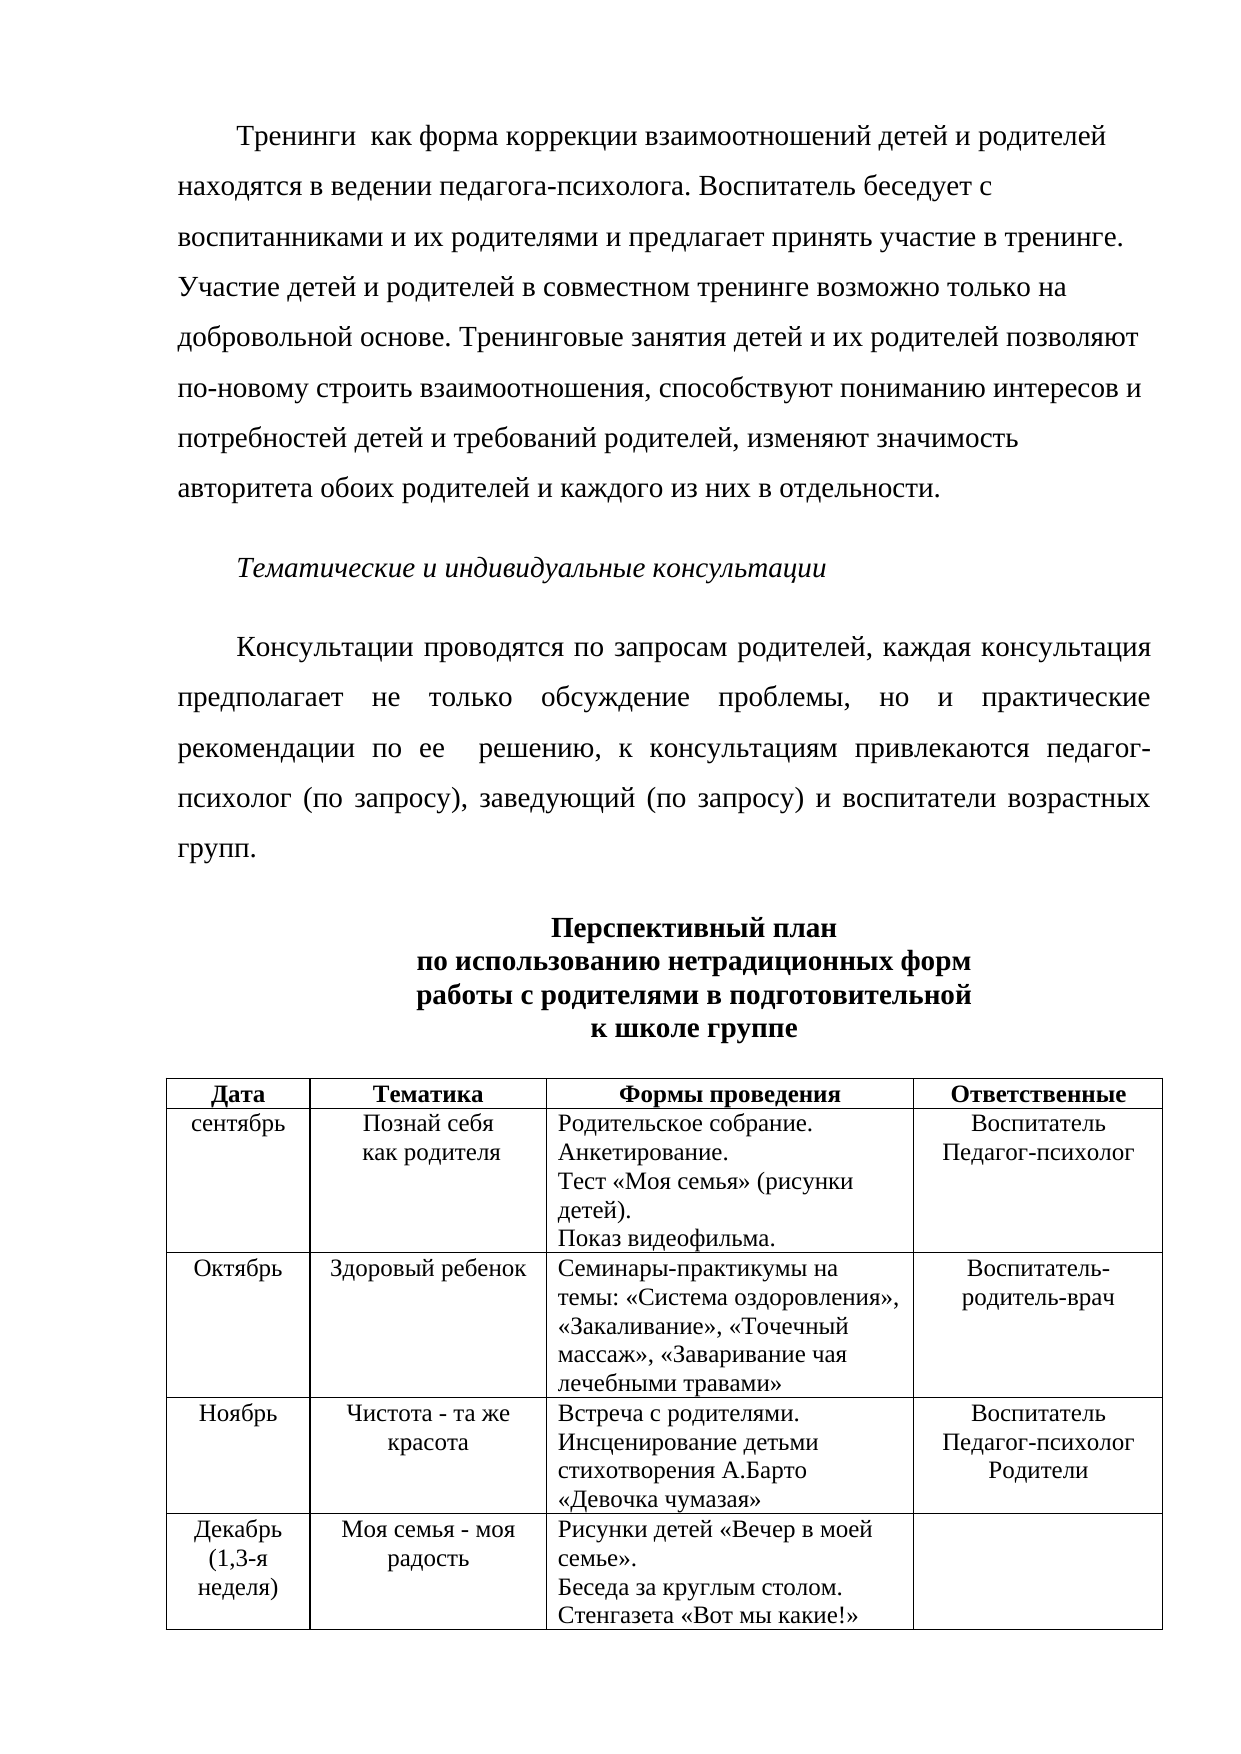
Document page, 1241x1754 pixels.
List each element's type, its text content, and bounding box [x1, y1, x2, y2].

text работы с родителями в подготовительной [177, 977, 1152, 1011]
text Перспективный план [177, 910, 1152, 943]
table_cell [547, 1514, 913, 1629]
text Тренинги как форма коррекции взаимоотношений детей и родителей находятся в ведении педагога-психолога. Воспитатель беседует с воспитанниками и их родителями и предлагает принять участие в тренинге. Участие детей и родителей в совместном тренинге возможно только на добровольной основе. Тренинговые занятия детей и их родителей позволяют по-новому строить взаимоотношения, способствуют пониманию интересов и потребностей детей и требований родителей, изменяют значимость авторитета обоих родителей и каждого из них в отдельности. [177, 118, 1152, 504]
table_cell Познай себя как родителя [311, 1109, 546, 1252]
table_cell Воспитатель Педагог-психолог [914, 1109, 1162, 1252]
table_cell Семинары-практикумы на темы: «Система оздоровления», «Закаливание», «Точечный массаж», «Заваривание чая лечебными травами» [547, 1253, 913, 1397]
text по использованию нетрадиционных форм [177, 943, 1152, 977]
table_cell Октябрь [167, 1253, 309, 1397]
table_header Тематика [311, 1079, 546, 1107]
table_cell Здоровый ребенок [311, 1253, 546, 1397]
table_cell Чистота - та же красота [311, 1398, 546, 1513]
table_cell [167, 1514, 309, 1629]
table_cell Воспитатель-родитель-врач [914, 1253, 1162, 1397]
table_cell Ноябрь [167, 1398, 309, 1513]
text Тематические и индивидуальные консультации [177, 550, 1152, 583]
table_cell Воспитатель Педагог-психолог Родители [914, 1398, 1162, 1513]
text к школе группе [177, 1011, 1152, 1044]
table_cell [914, 1514, 1162, 1629]
table_cell Родительское собрание. Анкетирование. Тест «Моя семья» (рисунки детей). Показ видеофильма. [547, 1109, 913, 1252]
table_header Формы проведения [547, 1079, 913, 1107]
table_header Дата [167, 1079, 309, 1107]
table_cell сентябрь [167, 1109, 309, 1252]
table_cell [311, 1514, 546, 1629]
text Консультации проводятся по запросам родителей, каждая консультация предполагает не только обсуждение проблемы, но и практические рекомендации по ее решению, к консультациям привлекаются педагог-психолог (по запросу), заведующий (по запросу) и воспитатели возрастных групп. [177, 629, 1152, 864]
table_header Ответственные [914, 1079, 1162, 1107]
table_cell Встреча с родителями. Инсценирование детьми стихотворения А.Барто «Девочка чумазая» [547, 1398, 913, 1513]
